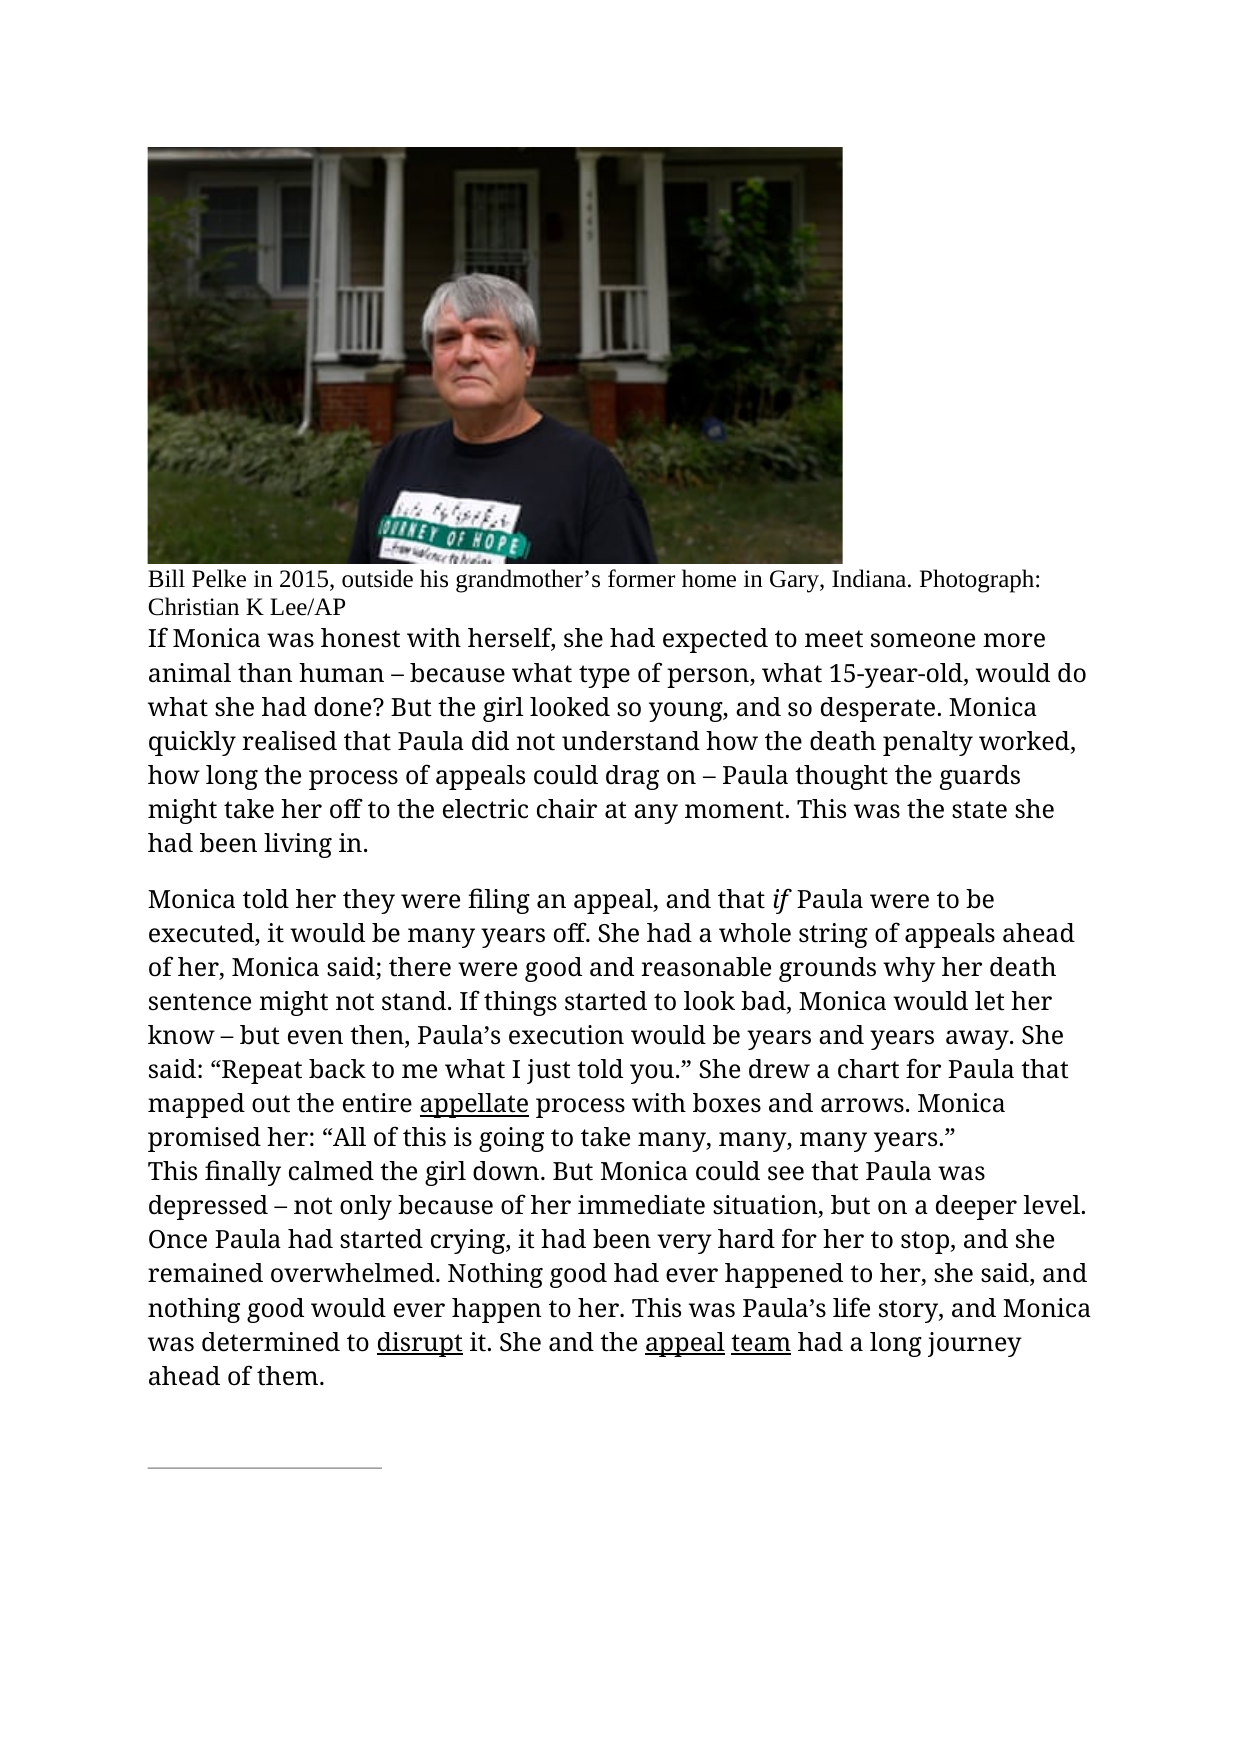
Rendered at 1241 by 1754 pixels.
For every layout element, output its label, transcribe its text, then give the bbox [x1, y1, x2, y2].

text Monica told her they were filing an appeal, and that if Paula were to be executed, it would be many years off. She had a whole string of appeals ahead of her, Monica said; there were good and reasonable grounds why her death sentence might not stand. If things started to look bad, Monica would let her know – but even then, Paula’s execution would be years and years away. She said: “Repeat back to me what I just told you.” She drew a chart for Paula that mapped out the entire appellate process with boxes and arrows. Monica promised her: “All of this is going to take many, many, many years.” [148, 881, 1093, 1154]
text If Monica was honest with herself, she had expected to meet someone more animal than human – because what type of person, what 15-year-old, would do what she had done? But the girl looked so young, and so desperate. Monica quickly realised that Paula did not understand how the death penalty worked, how long the process of appeals could drag on – Paula thought the guards might take her off to the electric chair at any moment. This was the state she had been living in. [148, 621, 1093, 859]
text This finally calmed the girl down. But Monica could see that Paula was depressed – not only because of her immediate situation, but on a deeper level. Once Paula had started crying, it had been very hard for her to stop, and she remained overwhelmed. Nothing good had ever happened to her, she said, and nothing good would ever happen to her. This was Paula’s life story, and Monica was determined to disrupt it. She and the appeal team had a long journey ahead of them. [148, 1154, 1093, 1392]
picture [147, 147, 843, 564]
text Bill Pelke in 2015, outside his grandmother’s former home in Gary, Indiana. Photograph: Christian K Lee/AP [148, 564, 1093, 621]
